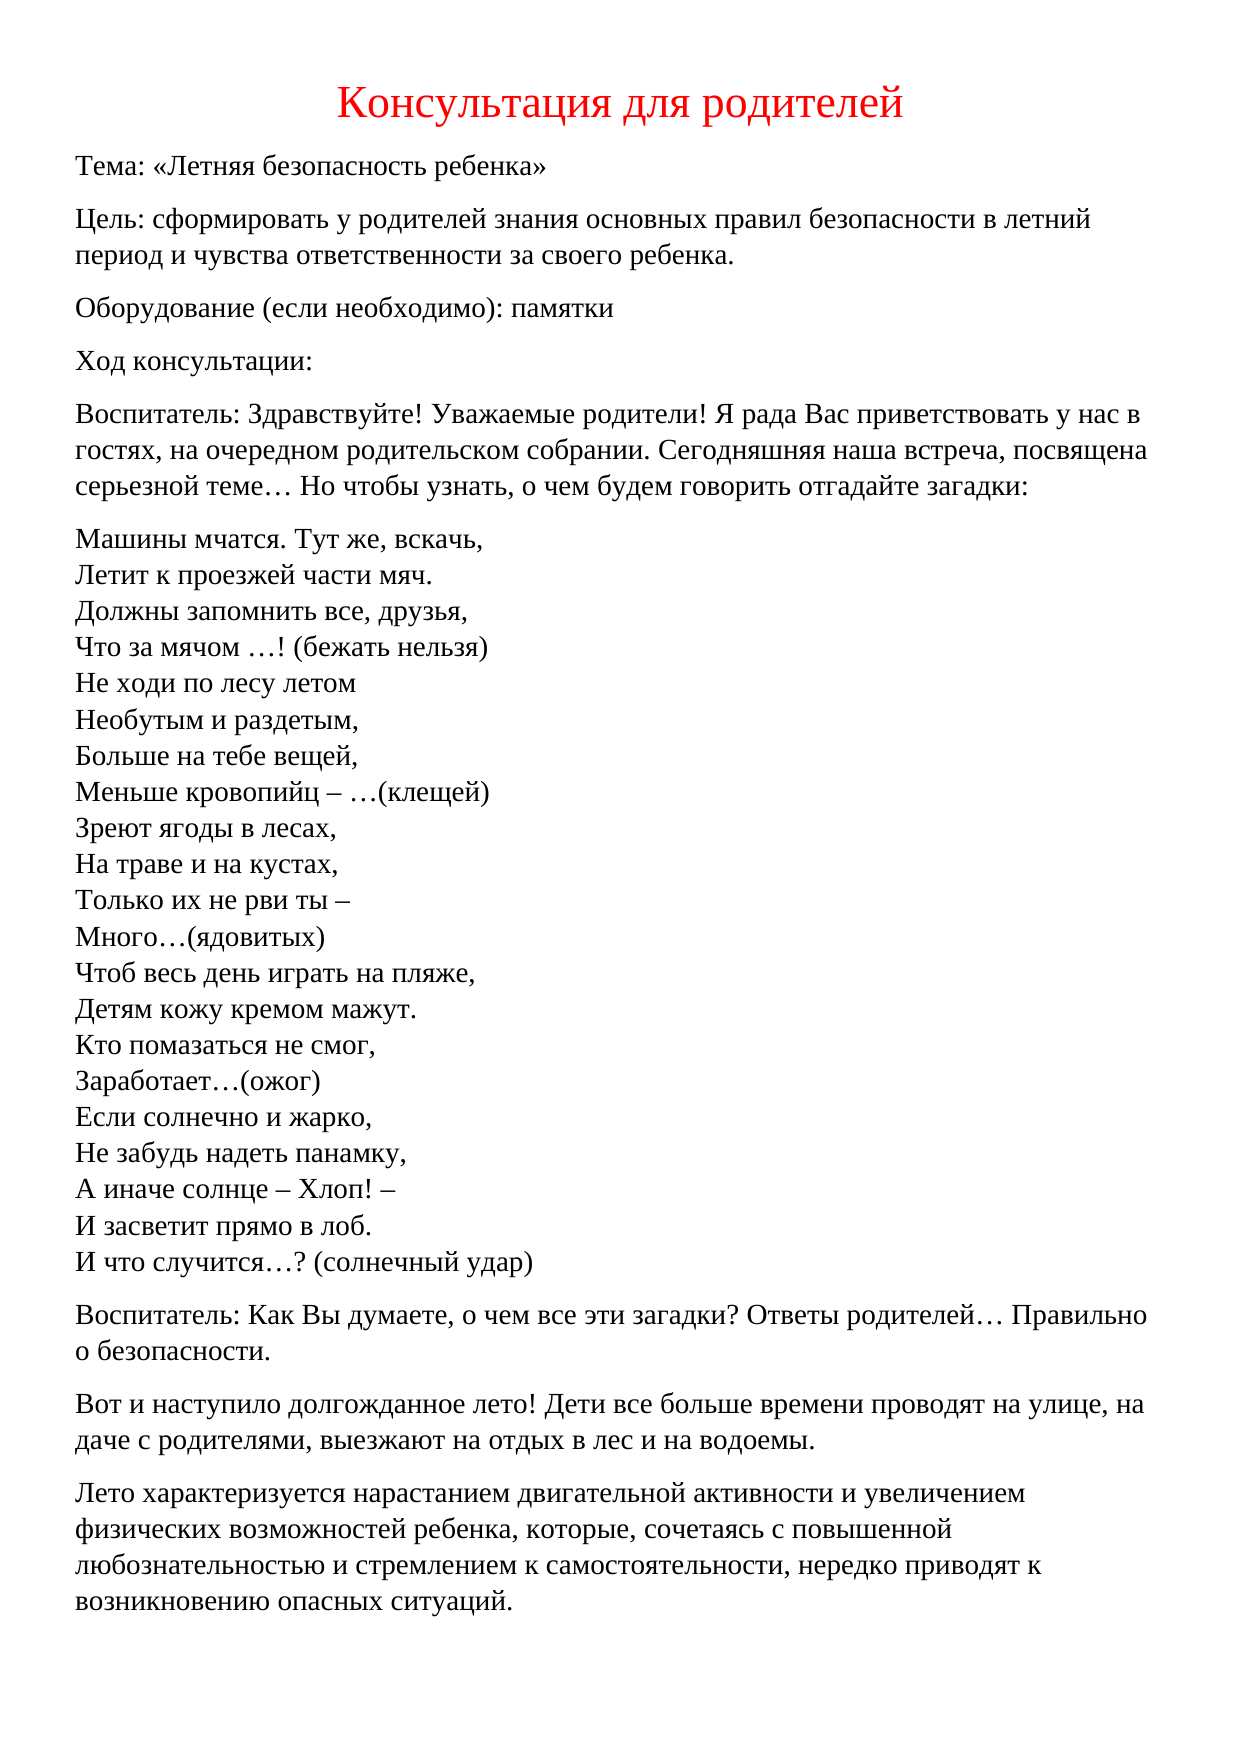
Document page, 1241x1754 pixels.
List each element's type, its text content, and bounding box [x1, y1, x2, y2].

text Воспитатель: Здравствуйте! Уважаемые родители! Я рада Вас приветствовать у нас в гостях, на очередном родительском собрании. Сегодняшняя наша встреча, посвящена серьезной теме… Но чтобы узнать, о чем будем говорить отгадайте загадки: [75, 396, 1165, 502]
text Больше на тебе вещей, [75, 738, 1165, 771]
text Лето характеризуется нарастанием двигательной активности и увеличением физических возможностей ребенка, которые, сочетаясь с повышенной любознательностью и стремлением к самостоятельности, нередко приводят к возникновению опасных ситуаций. [75, 1475, 1165, 1617]
text Чтоб весь день играть на пляже, [75, 955, 1165, 988]
text Необутым и раздетым, [75, 702, 1165, 735]
text Только их не рви ты – [75, 882, 1165, 916]
text Если солнечно и жарко, [75, 1099, 1165, 1133]
text И что случится…? (солнечный удар) [75, 1244, 1165, 1277]
text Должны запомнить все, друзья, [75, 593, 1165, 627]
text И засветит прямо в лоб. [75, 1208, 1165, 1241]
text Воспитатель: Как Вы думаете, о чем все эти загадки? Ответы родителей… Правильно о безопасности. [75, 1297, 1165, 1366]
text Кто помазаться не смог, [75, 1027, 1165, 1061]
text Что за мячом …! (бежать нельзя) [75, 629, 1165, 663]
text Консультация для родителей [75, 75, 1165, 128]
text Оборудование (если необходимо): памятки [75, 290, 1165, 324]
text Много…(ядовитых) [75, 919, 1165, 952]
text А иначе солнце – Хлоп! – [75, 1172, 1165, 1205]
text Ход консультации: [75, 343, 1165, 377]
text На траве и на кустах, [75, 846, 1165, 880]
text Зреют ягоды в лесах, [75, 810, 1165, 844]
text Летит к проезжей части мяч. [75, 557, 1165, 591]
text Заработает…(ожог) [75, 1063, 1165, 1097]
text Тема: «Летняя безопасность ребенка» [75, 148, 1165, 182]
text Не забудь надеть панамку, [75, 1136, 1165, 1169]
text Меньше кровопийц – …(клещей) [75, 774, 1165, 808]
text Машины мчатся. Тут же, вскачь, [75, 521, 1165, 554]
text Детям кожу кремом мажут. [75, 991, 1165, 1024]
text Вот и наступило долгожданное лето! Дети все больше времени проводят на улице, на даче с родителями, выезжают на отдых в лес и на водоемы. [75, 1386, 1165, 1455]
text Не ходи по лесу летом [75, 666, 1165, 699]
text Цель: сформировать у родителей знания основных правил безопасности в летний период и чувства ответственности за своего ребенка. [75, 201, 1165, 271]
